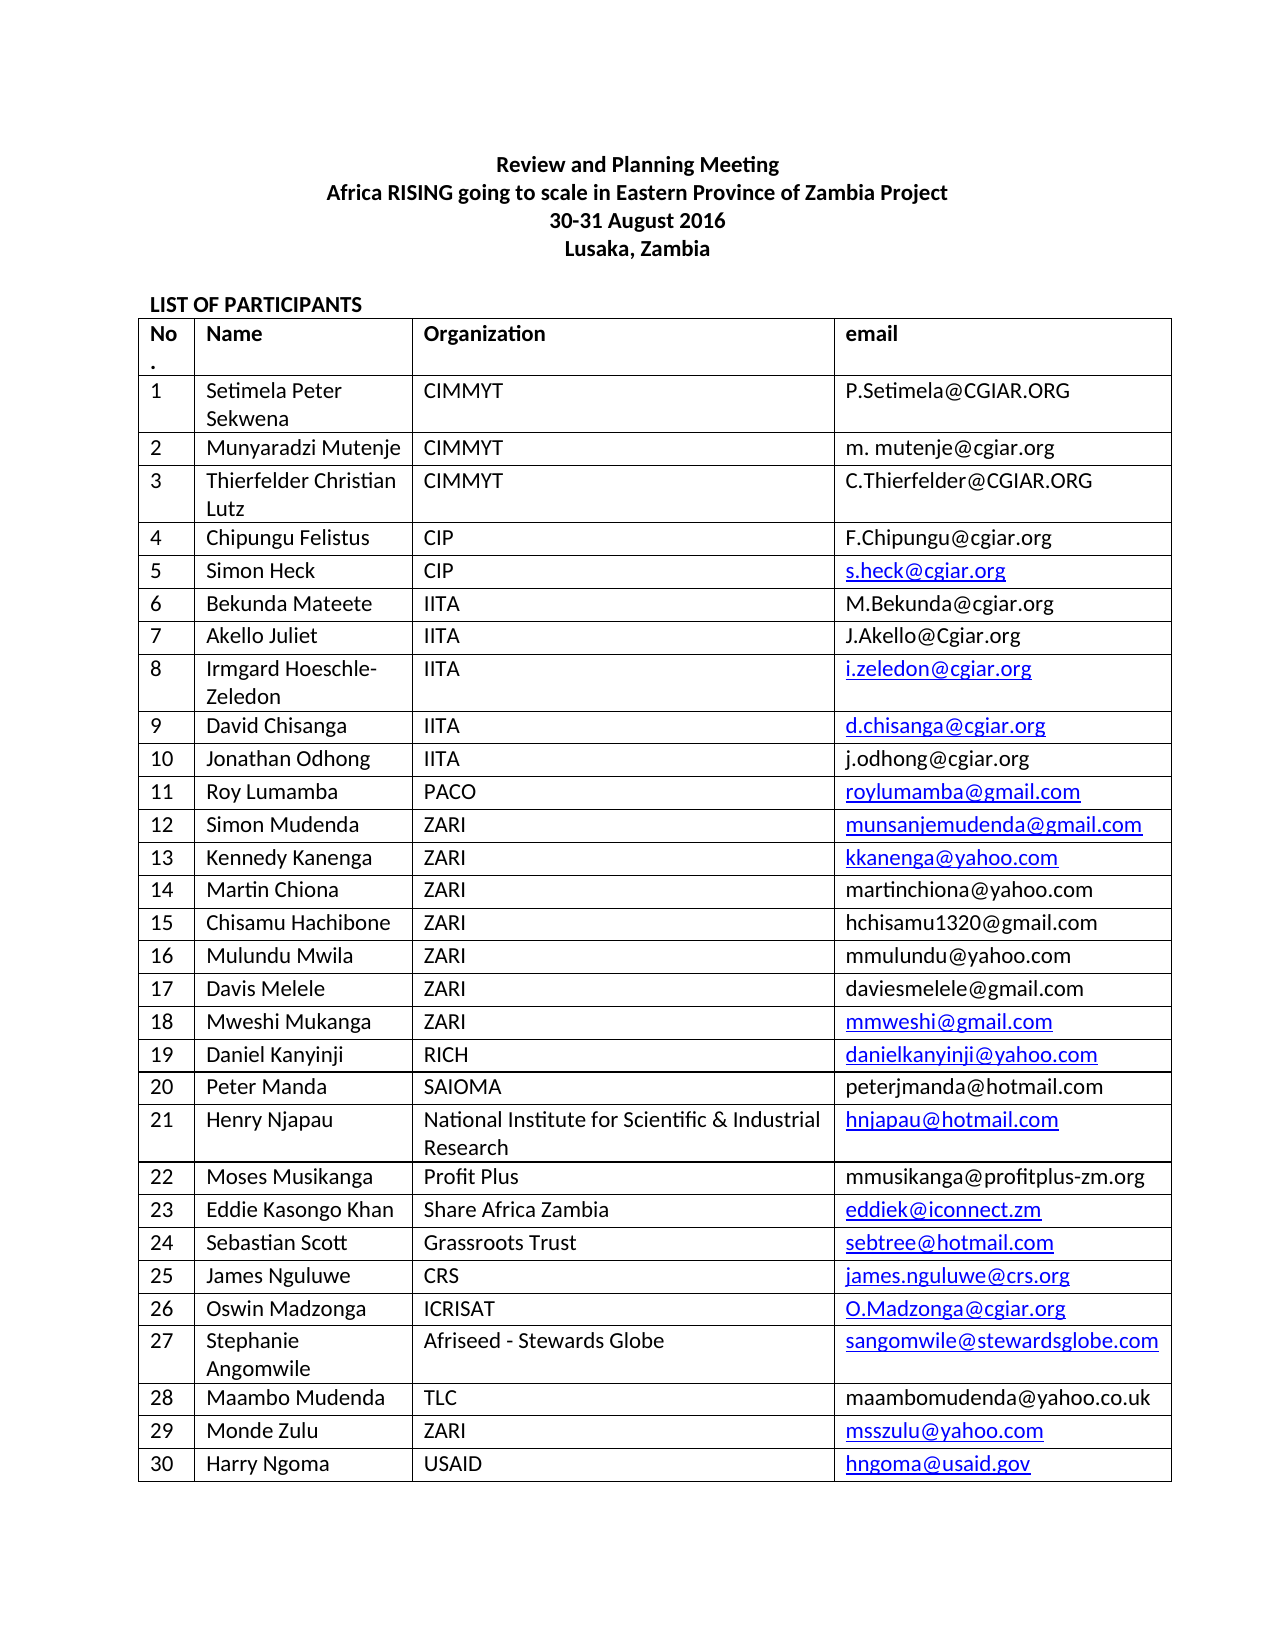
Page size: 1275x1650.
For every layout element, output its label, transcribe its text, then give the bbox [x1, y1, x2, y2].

table_cell IITA [413, 589, 834, 621]
table_header No. [139, 319, 194, 375]
table_cell 19 [139, 1040, 194, 1071]
table_cell CIMMYT [413, 376, 834, 432]
table_cell M.Bekunda@cgiar.org [835, 589, 1171, 621]
table_cell Thierfelder Christian Lutz [195, 466, 412, 522]
table_cell 11 [139, 777, 194, 809]
table_cell 1 [139, 376, 194, 432]
table_cell Simon Mudenda [195, 810, 412, 842]
table_cell Chipungu Felistus [195, 523, 412, 555]
table_cell peterjmanda@hotmail.com [835, 1073, 1171, 1104]
table_cell ICRISAT [413, 1294, 834, 1325]
table_cell Grassroots Trust [413, 1228, 834, 1260]
table_cell mmusikanga@profitplus-zm.org [835, 1163, 1171, 1194]
table_cell danielkanyinji@yahoo.com [835, 1040, 1171, 1071]
table_cell james.nguluwe@crs.org [835, 1261, 1171, 1293]
table_cell 6 [139, 589, 194, 621]
table_cell 27 [139, 1326, 194, 1382]
table_cell Afriseed - Stewards Globe [413, 1326, 834, 1382]
table_cell 20 [139, 1073, 194, 1104]
table_cell 15 [139, 909, 194, 940]
table_cell SAIOMA [413, 1073, 834, 1104]
table_cell IITA [413, 712, 834, 743]
table_cell Chisamu Hachibone [195, 909, 412, 940]
table_header Name [195, 319, 412, 375]
table_cell 14 [139, 876, 194, 907]
table_cell ZARI [413, 1416, 834, 1448]
table_cell mmulundu@yahoo.com [835, 941, 1171, 973]
table_cell Moses Musikanga [195, 1163, 412, 1194]
table_cell RICH [413, 1040, 834, 1071]
table_cell hngoma@usaid.gov [835, 1449, 1171, 1481]
table_cell 10 [139, 744, 194, 776]
table_cell 24 [139, 1228, 194, 1260]
text Africa RISING going to scale in Eastern Province of Zambia Project [150, 178, 1125, 206]
table_cell sebtree@hotmail.com [835, 1228, 1171, 1260]
table_cell 29 [139, 1416, 194, 1448]
table_cell 16 [139, 941, 194, 973]
table_cell Martin Chiona [195, 876, 412, 907]
table_header Organization [413, 319, 834, 375]
table_cell d.chisanga@cgiar.org [835, 712, 1171, 743]
table_cell CIMMYT [413, 433, 834, 465]
table_cell CIP [413, 556, 834, 588]
table_cell David Chisanga [195, 712, 412, 743]
table_cell Bekunda Mateete [195, 589, 412, 621]
table_cell msszulu@yahoo.com [835, 1416, 1171, 1448]
table_cell IITA [413, 744, 834, 776]
table_cell eddiek@iconnect.zm [835, 1195, 1171, 1227]
table_cell 2 [139, 433, 194, 465]
table_cell Oswin Madzonga [195, 1294, 412, 1325]
table_cell i.zeledon@cgiar.org [835, 655, 1171, 711]
table_cell Akello Juliet [195, 622, 412, 653]
table_cell O.Madzonga@cgiar.org [835, 1294, 1171, 1325]
table_cell hchisamu1320@gmail.com [835, 909, 1171, 940]
table_cell Setimela Peter Sekwena [195, 376, 412, 432]
table_cell ZARI [413, 843, 834, 874]
table_cell 26 [139, 1294, 194, 1325]
table_cell Mweshi Mukanga [195, 1007, 412, 1039]
table_cell James Nguluwe [195, 1261, 412, 1293]
table_cell 18 [139, 1007, 194, 1039]
table_cell CIP [413, 523, 834, 555]
table_cell Henry Njapau [195, 1105, 412, 1161]
table_cell P.Setimela@CGIAR.ORG [835, 376, 1171, 432]
table_cell CIMMYT [413, 466, 834, 522]
table_cell USAID [413, 1449, 834, 1481]
table_cell kkanenga@yahoo.com [835, 843, 1171, 874]
table_cell Irmgard Hoeschle-Zeledon [195, 655, 412, 711]
table_cell Peter Manda [195, 1073, 412, 1104]
table_cell Simon Heck [195, 556, 412, 588]
table_cell j.odhong@cgiar.org [835, 744, 1171, 776]
table_header email [835, 319, 1171, 375]
table_cell Share Africa Zambia [413, 1195, 834, 1227]
table_cell 17 [139, 974, 194, 1006]
table_cell 23 [139, 1195, 194, 1227]
table_cell ZARI [413, 1007, 834, 1039]
table_cell 5 [139, 556, 194, 588]
table_cell 3 [139, 466, 194, 522]
table_cell C.Thierfelder@CGIAR.ORG [835, 466, 1171, 522]
table_cell 13 [139, 843, 194, 874]
table_cell Davis Melele [195, 974, 412, 1006]
table_cell martinchiona@yahoo.com [835, 876, 1171, 907]
table_cell Eddie Kasongo Khan [195, 1195, 412, 1227]
table_cell sangomwile@stewardsglobe.com [835, 1326, 1171, 1382]
table_cell Mulundu Mwila [195, 941, 412, 973]
table_cell ZARI [413, 909, 834, 940]
text Lusaka, Zambia [150, 234, 1125, 262]
table_cell National Institute for Scientific & Industrial Research [413, 1105, 834, 1161]
table_cell PACO [413, 777, 834, 809]
table_cell 30 [139, 1449, 194, 1481]
table_cell hnjapau@hotmail.com [835, 1105, 1171, 1161]
table_cell TLC [413, 1384, 834, 1415]
table_cell Sebastian Scott [195, 1228, 412, 1260]
table_cell ZARI [413, 974, 834, 1006]
table_cell Kennedy Kanenga [195, 843, 412, 874]
table_cell Daniel Kanyinji [195, 1040, 412, 1071]
table_cell mmweshi@gmail.com [835, 1007, 1171, 1039]
table_cell 7 [139, 622, 194, 653]
table_cell IITA [413, 622, 834, 653]
text Review and Planning Meeting [150, 150, 1125, 178]
table_cell 4 [139, 523, 194, 555]
table_cell munsanjemudenda@gmail.com [835, 810, 1171, 842]
table_cell Jonathan Odhong [195, 744, 412, 776]
table_cell J.Akello@Cgiar.org [835, 622, 1171, 653]
table_cell Profit Plus [413, 1163, 834, 1194]
table_cell Stephanie Angomwile [195, 1326, 412, 1382]
table_cell m. mutenje@cgiar.org [835, 433, 1171, 465]
table_cell Monde Zulu [195, 1416, 412, 1448]
table_cell 12 [139, 810, 194, 842]
table_cell 21 [139, 1105, 194, 1161]
table_cell ZARI [413, 876, 834, 907]
table_cell F.Chipungu@cgiar.org [835, 523, 1171, 555]
text 30-31 August 2016 [150, 206, 1125, 234]
text LIST OF PARTICIPANTS [150, 290, 1125, 318]
table_cell 28 [139, 1384, 194, 1415]
table_cell ZARI [413, 810, 834, 842]
table_cell daviesmelele@gmail.com [835, 974, 1171, 1006]
table_cell 22 [139, 1163, 194, 1194]
table_cell maambomudenda@yahoo.co.uk [835, 1384, 1171, 1415]
table_cell CRS [413, 1261, 834, 1293]
table_cell Harry Ngoma [195, 1449, 412, 1481]
table_cell IITA [413, 655, 834, 711]
table_cell s.heck@cgiar.org [835, 556, 1171, 588]
table_cell 25 [139, 1261, 194, 1293]
table_cell Maambo Mudenda [195, 1384, 412, 1415]
table_cell 8 [139, 655, 194, 711]
table_cell Munyaradzi Mutenje [195, 433, 412, 465]
table_cell Roy Lumamba [195, 777, 412, 809]
table_cell 9 [139, 712, 194, 743]
table_cell roylumamba@gmail.com [835, 777, 1171, 809]
table_cell ZARI [413, 941, 834, 973]
